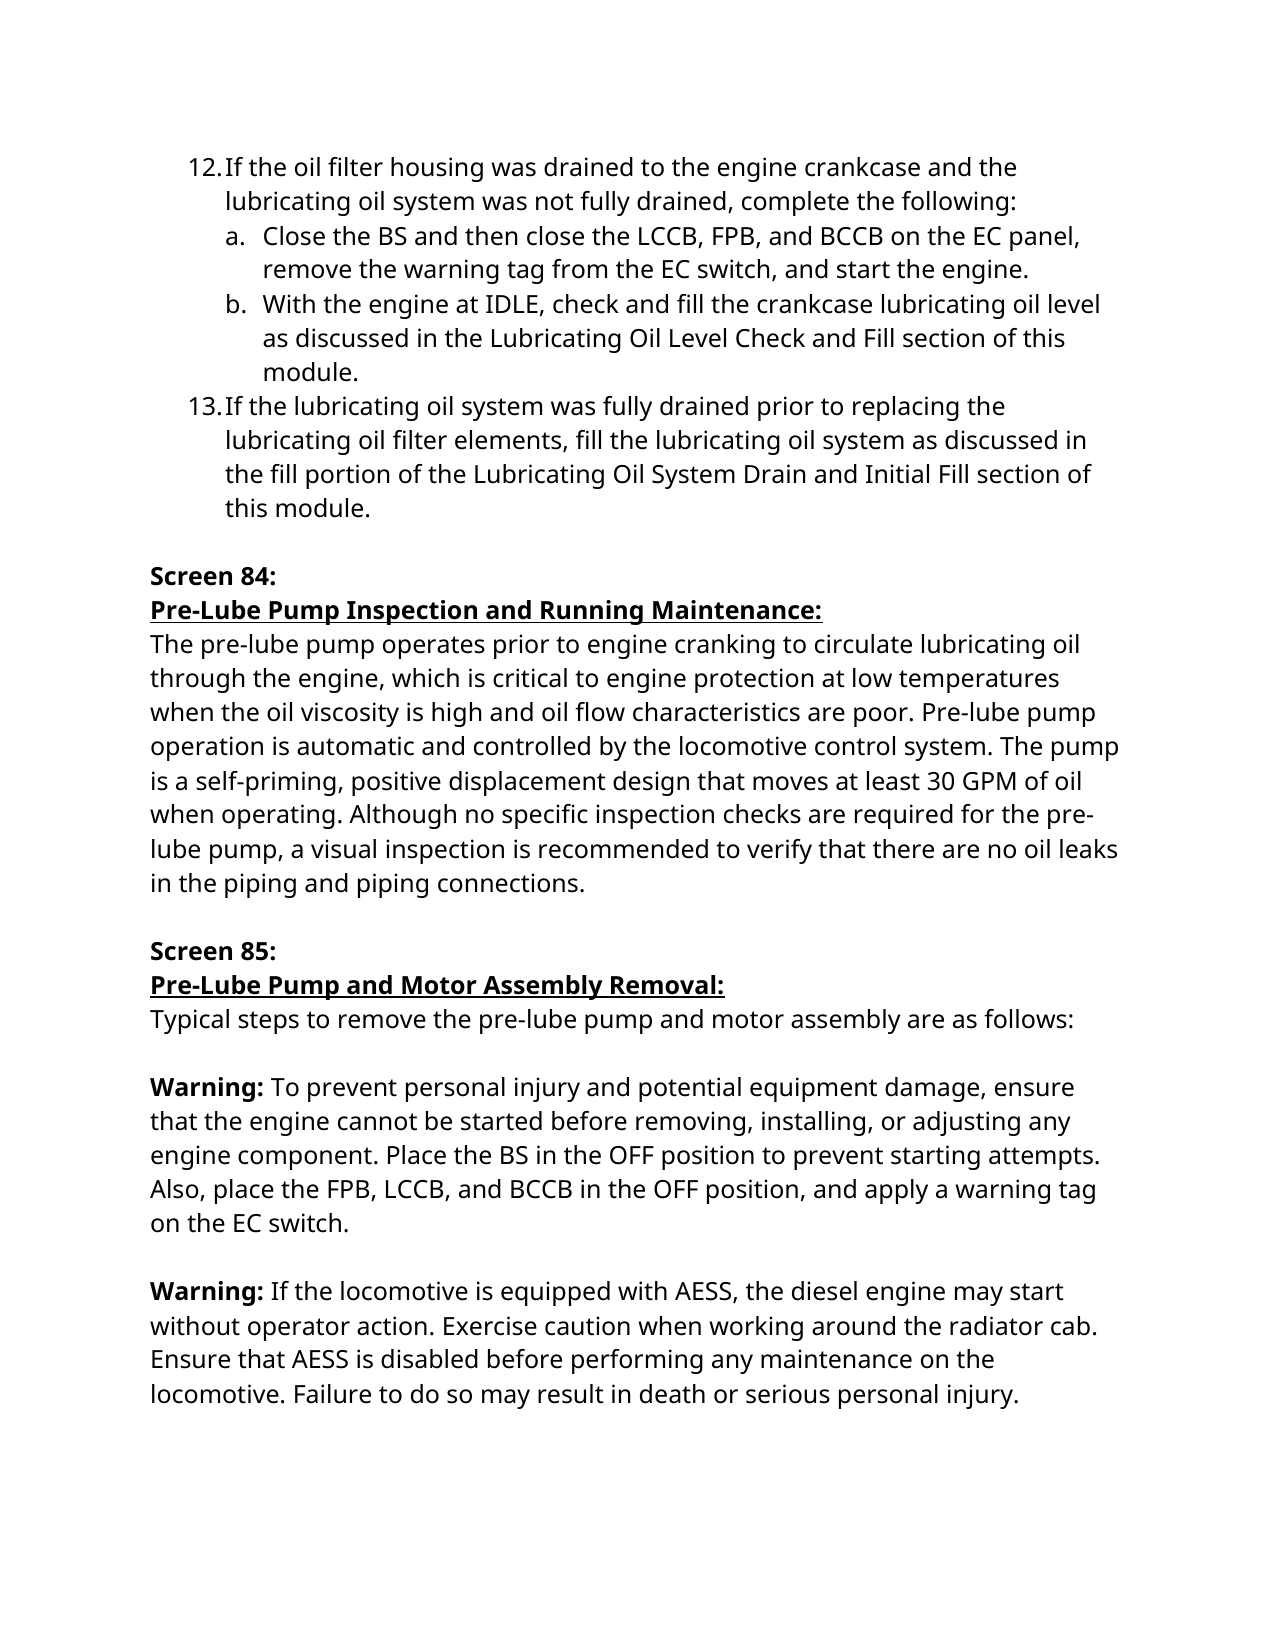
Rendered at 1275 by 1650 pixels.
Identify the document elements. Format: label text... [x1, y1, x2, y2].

list Close the BS and then close the LCCB, FPB, and BCCB on the EC panel, remove the warning tag from the EC switch, and start the engine. [225, 218, 1125, 286]
list If the lubricating oil system was fully drained prior to replacing the lubricating oil filter elements, fill the lubricating oil system as discussed in the fill portion of the Lubricating Oil System Drain and Initial Fill section of this module. [187, 388, 1125, 525]
text Pre-Lube Pump and Motor Assembly Removal: [150, 967, 1125, 1002]
text The pre-lube pump operates prior to engine cranking to circulate lubricating oil through the engine, which is critical to engine protection at low temperatures when the oil viscosity is high and oil flow characteristics are poor. Pre-lube pump operation is automatic and controlled by the locomotive control system. The pump is a self-priming, positive displacement design that moves at least 30 GPM of oil when operating. Although no specific inspection checks are required for the pre-lube pump, a visual inspection is recommended to verify that there are no oil leaks in the piping and piping connections. [150, 627, 1125, 899]
list If the oil filter housing was drained to the engine crankcase and the lubricating oil system was not fully drained, complete the following: [187, 150, 1125, 218]
text Warning: To prevent personal injury and potential equipment damage, ensure that the engine cannot be started before removing, installing, or adjusting any engine component. Place the BS in the OFF position to prevent starting attempts. Also, place the FPB, LCCB, and BCCB in the OFF position, and apply a warning tag on the EC switch. [150, 1070, 1125, 1240]
text Pre-Lube Pump Inspection and Running Maintenance: [150, 593, 1125, 627]
text Screen 84: [150, 559, 1125, 593]
list With the engine at IDLE, check and fill the crankcase lubricating oil level as discussed in the Lubricating Oil Level Check and Fill section of this module. [225, 286, 1125, 388]
text Typical steps to remove the pre-lube pump and motor assembly are as follows: [150, 1002, 1125, 1036]
text Screen 85: [150, 933, 1125, 967]
text Warning: If the locomotive is equipped with AESS, the diesel engine may start without operator action. Exercise caution when working around the radiator cab. Ensure that AESS is disabled before performing any maintenance on the locomotive. Failure to do so may result in death or serious personal injury. [150, 1274, 1125, 1410]
